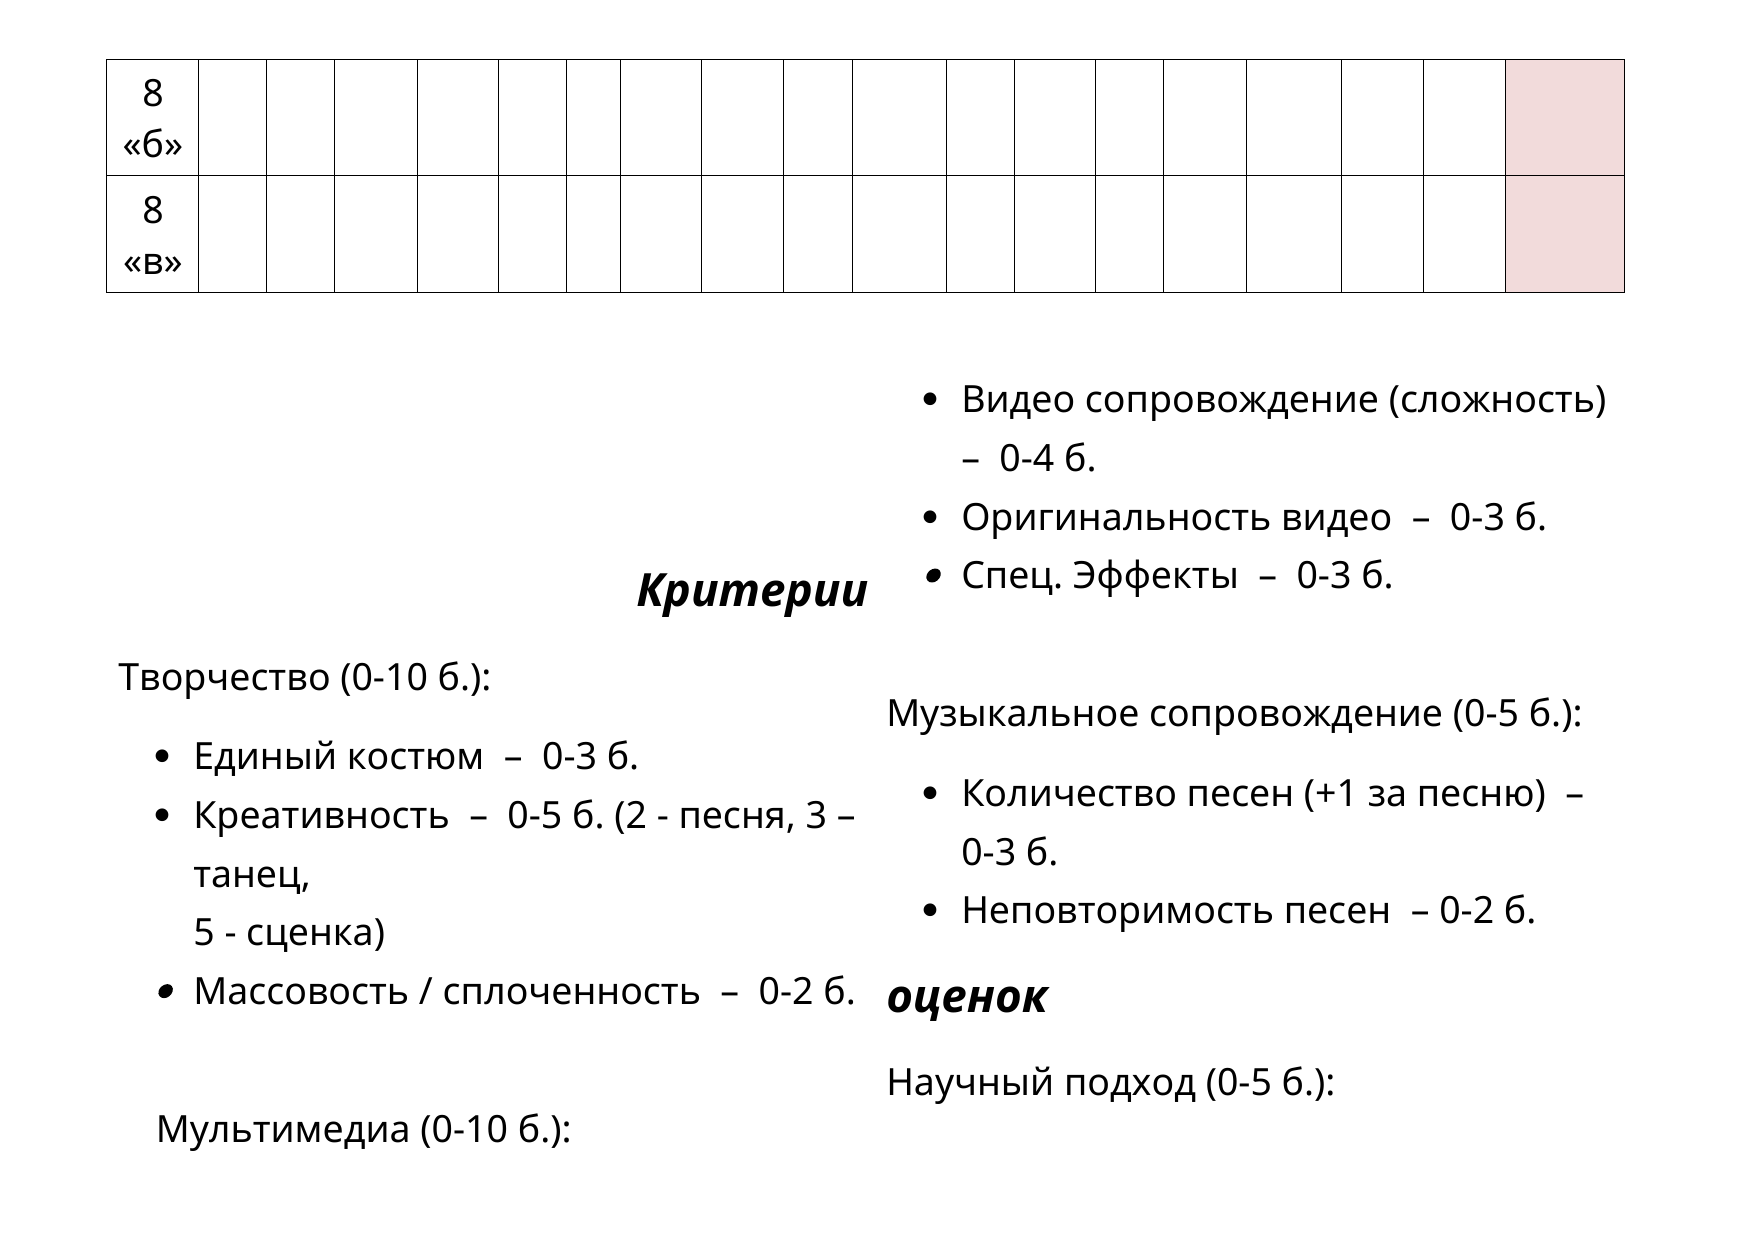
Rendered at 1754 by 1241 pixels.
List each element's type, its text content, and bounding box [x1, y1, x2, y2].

table_cell [853, 176, 946, 292]
table_cell [702, 176, 783, 292]
table_cell [1424, 60, 1505, 175]
list Массовость / сплоченность – 0-2 б. [156, 964, 868, 1015]
table_cell [621, 176, 701, 292]
table_cell [567, 60, 620, 175]
list Количество песен (+1 за песню) – 0-3 б. [923, 766, 1636, 876]
table_cell [1096, 60, 1163, 175]
table_cell [702, 60, 783, 175]
list Креативность – 0-5 б. (2 - песня, 3 – танец, [156, 788, 856, 898]
list 5 - сценка) [193, 906, 856, 957]
table_cell [1506, 60, 1624, 175]
text Музыкальное сопровождение (0-5 б.): [886, 687, 1636, 738]
table_cell [621, 60, 701, 175]
table_cell [335, 176, 417, 292]
table_cell [335, 60, 417, 175]
table_cell [499, 60, 566, 175]
table_cell [784, 60, 852, 175]
table_cell [567, 176, 620, 292]
table_cell [1096, 176, 1163, 292]
table_cell [1506, 176, 1624, 292]
text Критерии [118, 558, 868, 620]
table_cell [1342, 176, 1423, 292]
table_cell [199, 176, 266, 292]
table_cell [947, 60, 1014, 175]
list Неповторимость песен – 0-2 б. [923, 883, 1636, 934]
table_cell [1424, 176, 1505, 292]
text Мультимедиа (0-10 б.): [156, 1102, 868, 1153]
table_cell [1015, 60, 1095, 175]
list Спец. Эффекты – 0-3 б. [923, 549, 1636, 600]
table_cell [199, 60, 266, 175]
text оценок [886, 963, 1636, 1025]
text Творчество (0-10 б.): [118, 650, 868, 701]
list Единый костюм – 0-3 б. [156, 730, 868, 781]
table_cell 8 «в» [107, 176, 198, 292]
table_cell [418, 60, 498, 175]
table_cell [1164, 176, 1246, 292]
table_cell [499, 176, 566, 292]
table_cell [853, 60, 946, 175]
list Оригинальность видео – 0-3 б. [923, 490, 1636, 541]
table_cell [267, 60, 334, 175]
table_cell [1247, 60, 1341, 175]
table_cell [1164, 60, 1246, 175]
table_cell [267, 176, 334, 292]
table_cell [1342, 60, 1423, 175]
table_cell [784, 176, 852, 292]
text Научный подход (0-5 б.): [886, 1056, 1636, 1107]
table_cell 8 «б» [107, 60, 198, 175]
table_cell [947, 176, 1014, 292]
table_cell [1247, 176, 1341, 292]
list Видео сопровождение (сложность) – 0-4 б. [923, 373, 1636, 482]
table_cell [418, 176, 498, 292]
table_cell [1015, 176, 1095, 292]
